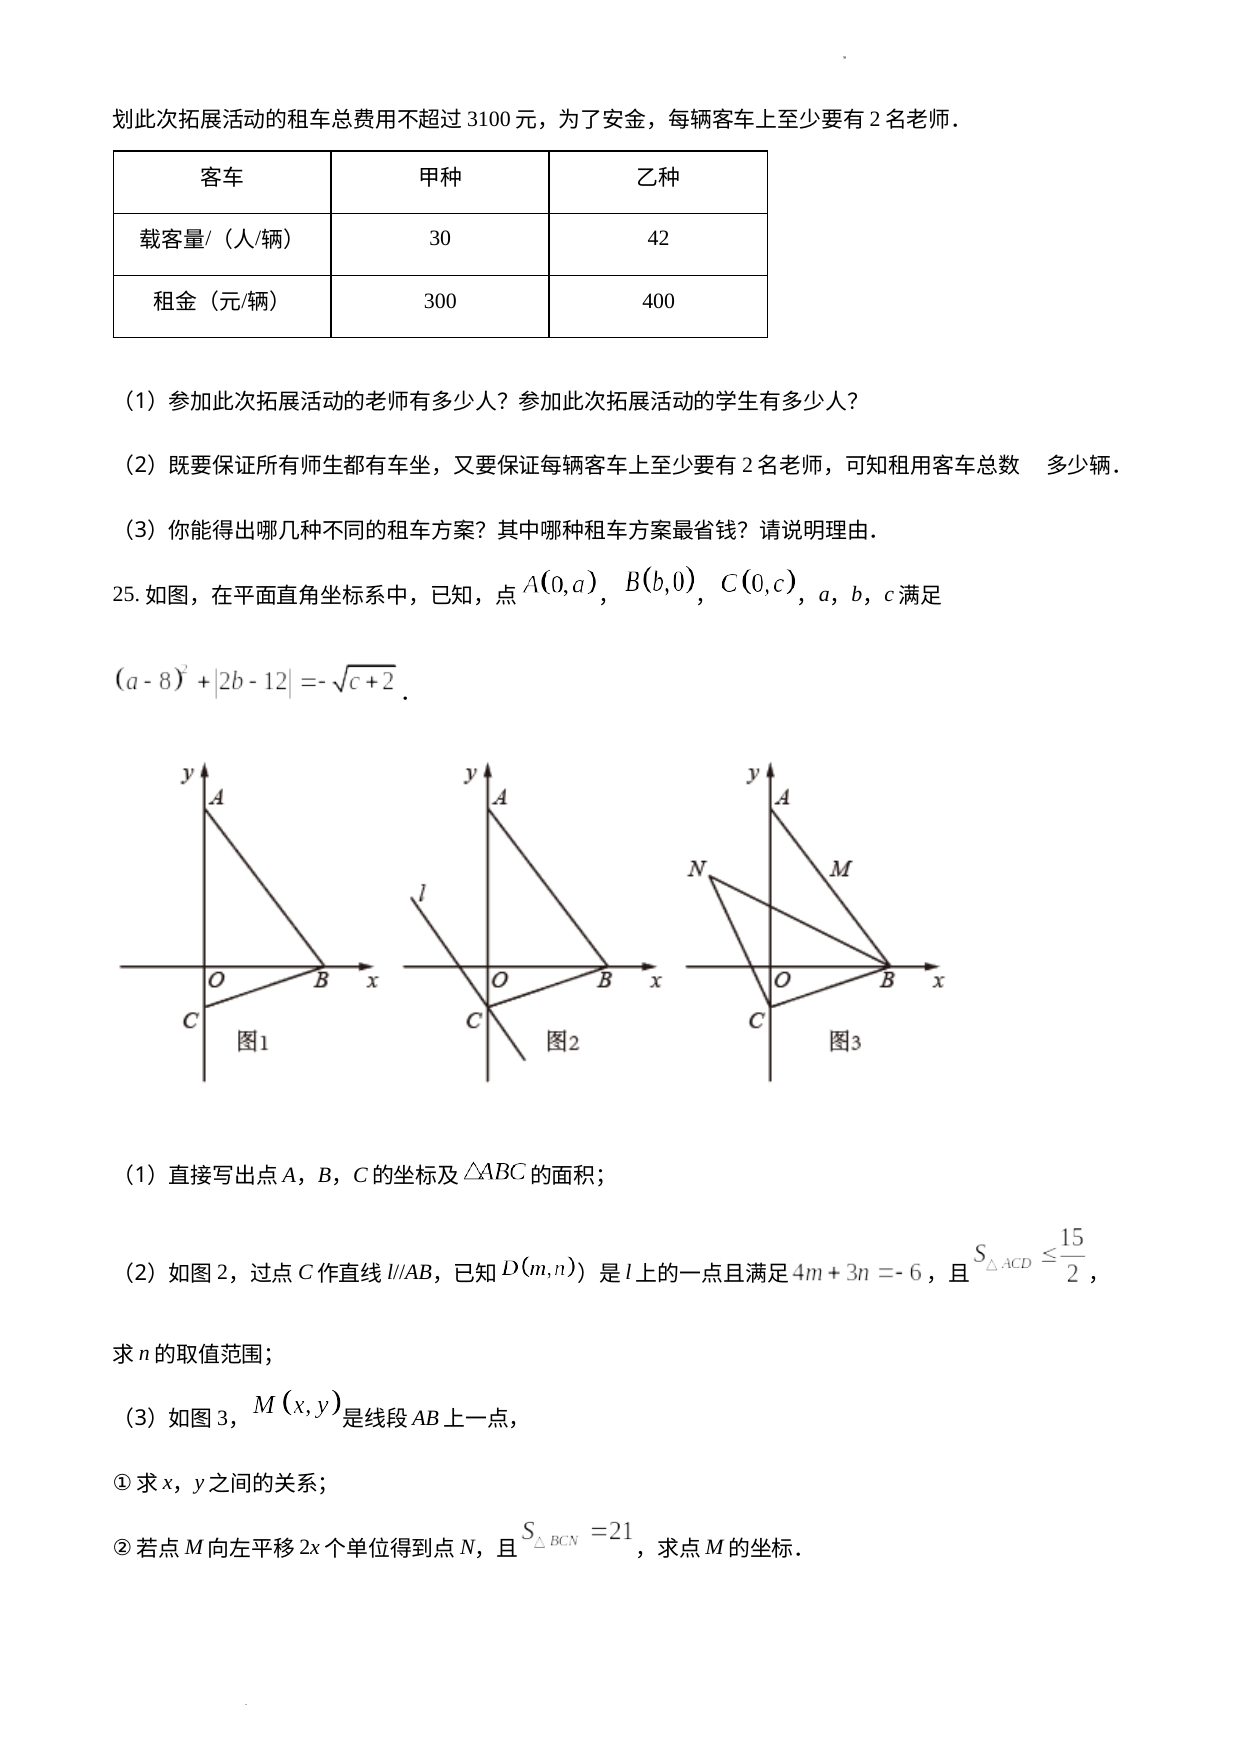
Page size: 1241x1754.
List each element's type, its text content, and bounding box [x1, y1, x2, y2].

table_header 甲种 [332, 152, 548, 212]
text ①求x，y之间的关系； [112, 1466, 1128, 1498]
table_header 乙种 [550, 152, 767, 212]
table_cell 载客量/（人/辆） [114, 214, 330, 274]
text ②若点M向左平移2x个单位得到点N，且，求点M的坐标． [112, 1514, 1128, 1579]
text （3）如图3，是线段AB上一点， [112, 1385, 1128, 1450]
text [112, 102, 1128, 134]
table_cell 42 [550, 214, 767, 274]
text （3）你能得出哪几种不同的租车方案？其中哪种租车方案最省钱？请说明理由． [112, 513, 1128, 545]
picture [112, 739, 961, 1105]
table_header 客车 [114, 152, 330, 212]
table_cell 30 [332, 214, 548, 274]
table_cell 400 [550, 276, 767, 337]
text 25. 如图，在平面直角坐标系中，已知，点，，，a，b，c满足． [112, 561, 1128, 723]
text （1）直接写出点A，B，C的坐标及的面积； [112, 1142, 1128, 1207]
text （2）如图2，过点C作直线l//AB，已知）是l上的一点且满足，且，求n的取值范围； [112, 1223, 1128, 1369]
text （1）参加此次拓展活动的老师有多少人？参加此次拓展活动的学生有多少人？ [112, 383, 1128, 416]
table_cell 租金（元/辆） [114, 276, 330, 337]
text （2）既要保证所有师生都有车坐，又要保证每辆客车上至少要有2名老师，可知租用客车总数多少辆． [112, 432, 1128, 497]
table_cell 300 [332, 276, 548, 337]
